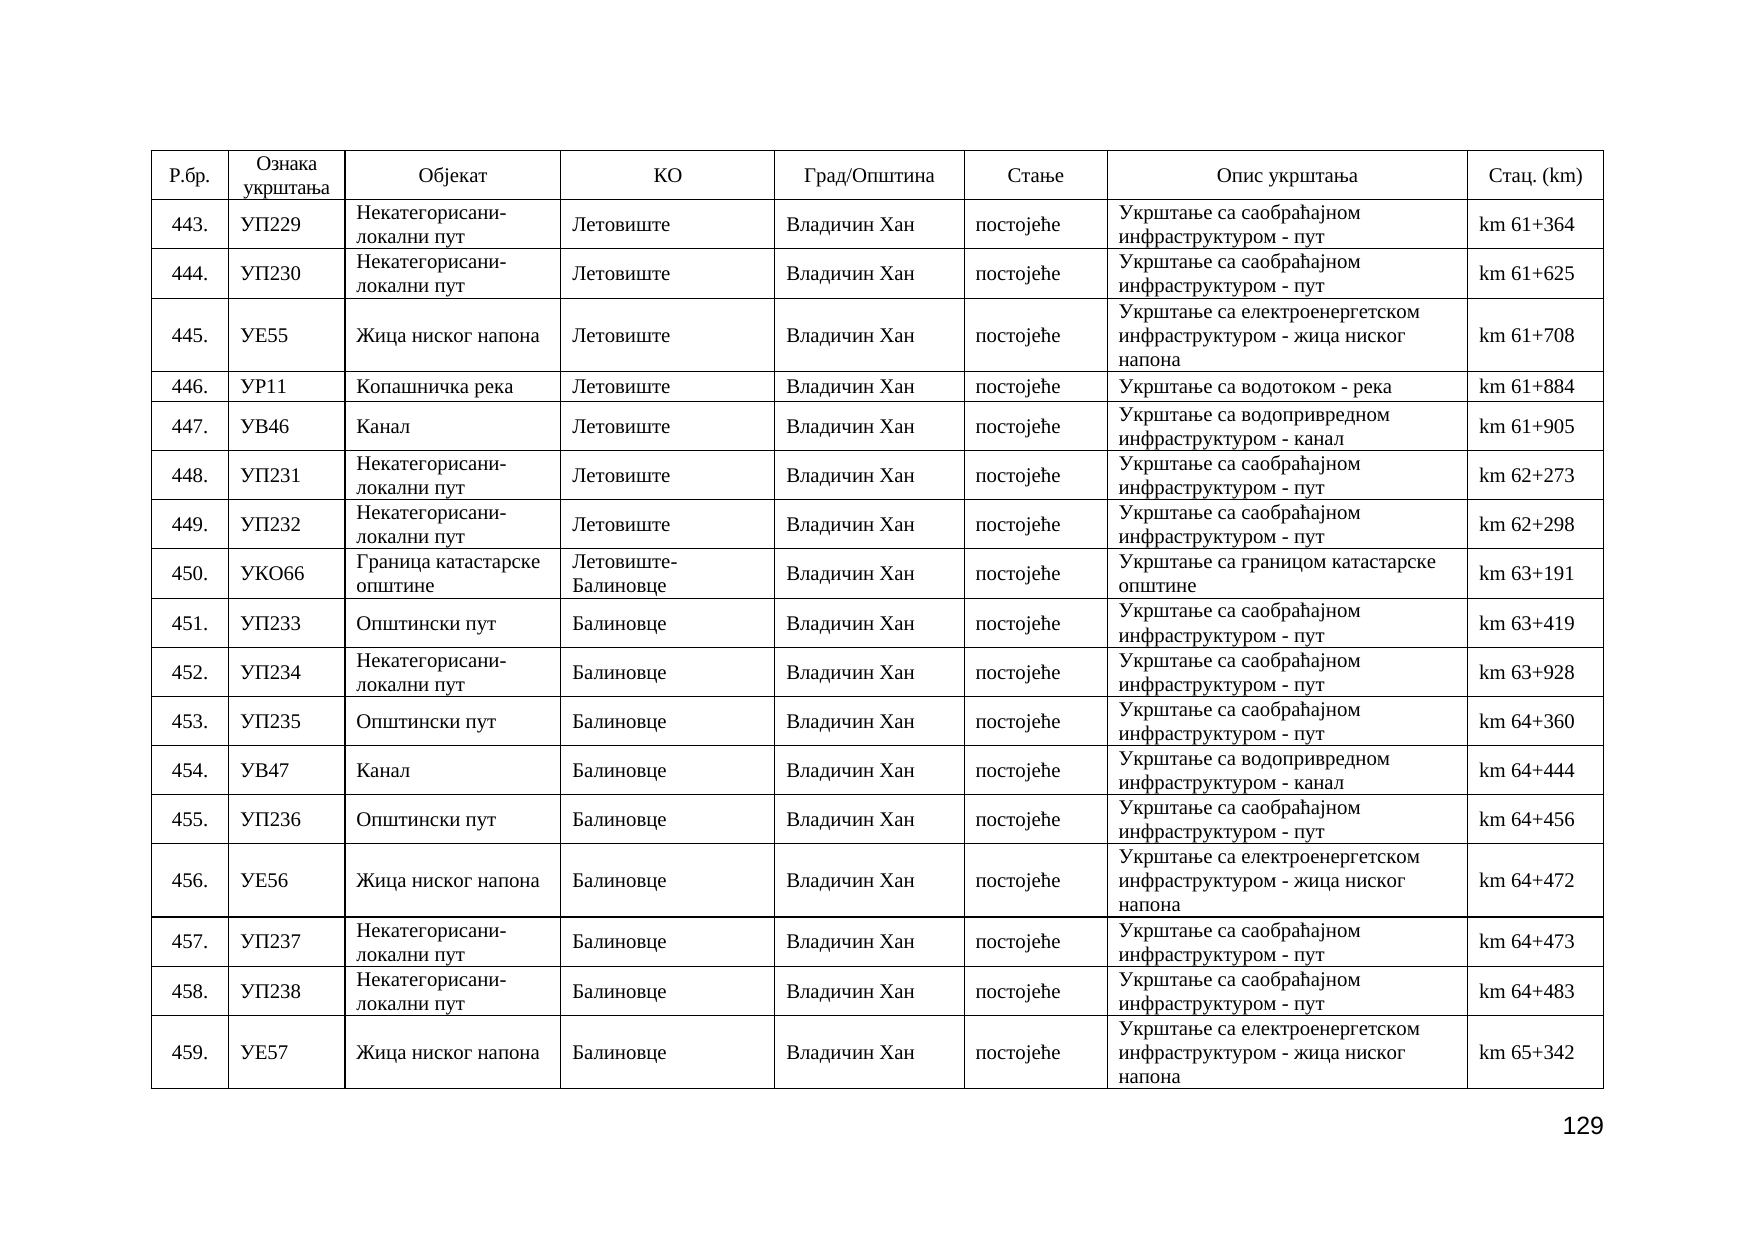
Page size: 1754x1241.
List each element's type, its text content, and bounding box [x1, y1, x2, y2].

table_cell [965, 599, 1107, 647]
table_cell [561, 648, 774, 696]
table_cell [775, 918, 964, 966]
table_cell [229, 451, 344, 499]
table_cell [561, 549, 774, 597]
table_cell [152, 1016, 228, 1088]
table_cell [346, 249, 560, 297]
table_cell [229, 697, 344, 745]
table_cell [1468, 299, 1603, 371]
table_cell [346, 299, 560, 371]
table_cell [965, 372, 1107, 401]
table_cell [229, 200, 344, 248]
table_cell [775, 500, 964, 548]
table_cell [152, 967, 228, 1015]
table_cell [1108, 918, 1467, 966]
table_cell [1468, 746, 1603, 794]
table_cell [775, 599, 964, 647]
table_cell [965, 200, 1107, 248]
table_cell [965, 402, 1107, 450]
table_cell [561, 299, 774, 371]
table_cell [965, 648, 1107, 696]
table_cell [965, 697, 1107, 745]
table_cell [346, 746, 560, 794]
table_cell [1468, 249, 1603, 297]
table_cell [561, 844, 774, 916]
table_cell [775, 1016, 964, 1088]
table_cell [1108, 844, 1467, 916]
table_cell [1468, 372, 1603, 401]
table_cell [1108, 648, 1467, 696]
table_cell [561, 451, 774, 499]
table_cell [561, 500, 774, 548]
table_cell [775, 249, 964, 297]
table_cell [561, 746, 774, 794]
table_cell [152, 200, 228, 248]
table_header Опис укрштања [1108, 151, 1467, 199]
table_header Објекат [346, 151, 560, 199]
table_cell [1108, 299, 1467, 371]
table_header Р.бр. [152, 151, 228, 199]
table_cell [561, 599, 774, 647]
table_header Ознака укрштања [229, 151, 344, 199]
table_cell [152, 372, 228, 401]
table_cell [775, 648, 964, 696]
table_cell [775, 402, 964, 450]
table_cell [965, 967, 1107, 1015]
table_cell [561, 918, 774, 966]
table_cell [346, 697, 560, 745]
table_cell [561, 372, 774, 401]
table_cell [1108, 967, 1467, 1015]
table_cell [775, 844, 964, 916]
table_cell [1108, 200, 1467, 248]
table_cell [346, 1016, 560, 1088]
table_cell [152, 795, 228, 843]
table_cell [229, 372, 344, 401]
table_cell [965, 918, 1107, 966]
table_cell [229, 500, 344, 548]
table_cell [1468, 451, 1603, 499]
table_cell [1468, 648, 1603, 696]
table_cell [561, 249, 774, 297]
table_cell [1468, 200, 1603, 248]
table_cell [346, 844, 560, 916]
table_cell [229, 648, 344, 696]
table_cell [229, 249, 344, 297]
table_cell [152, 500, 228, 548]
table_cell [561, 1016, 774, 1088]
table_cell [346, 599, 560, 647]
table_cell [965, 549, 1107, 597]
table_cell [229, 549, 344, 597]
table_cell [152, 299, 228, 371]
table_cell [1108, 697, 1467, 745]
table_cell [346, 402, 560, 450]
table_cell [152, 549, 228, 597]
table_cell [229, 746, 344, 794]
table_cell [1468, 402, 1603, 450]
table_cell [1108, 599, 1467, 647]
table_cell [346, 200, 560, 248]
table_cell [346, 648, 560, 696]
table_header Стање [965, 151, 1107, 199]
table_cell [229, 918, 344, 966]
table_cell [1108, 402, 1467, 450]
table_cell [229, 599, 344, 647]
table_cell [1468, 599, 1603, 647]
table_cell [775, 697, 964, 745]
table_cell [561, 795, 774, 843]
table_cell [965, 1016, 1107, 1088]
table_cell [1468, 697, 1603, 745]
table_header КО [561, 151, 774, 199]
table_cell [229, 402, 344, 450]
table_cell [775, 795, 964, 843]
table_header Стац. (km) [1468, 151, 1603, 199]
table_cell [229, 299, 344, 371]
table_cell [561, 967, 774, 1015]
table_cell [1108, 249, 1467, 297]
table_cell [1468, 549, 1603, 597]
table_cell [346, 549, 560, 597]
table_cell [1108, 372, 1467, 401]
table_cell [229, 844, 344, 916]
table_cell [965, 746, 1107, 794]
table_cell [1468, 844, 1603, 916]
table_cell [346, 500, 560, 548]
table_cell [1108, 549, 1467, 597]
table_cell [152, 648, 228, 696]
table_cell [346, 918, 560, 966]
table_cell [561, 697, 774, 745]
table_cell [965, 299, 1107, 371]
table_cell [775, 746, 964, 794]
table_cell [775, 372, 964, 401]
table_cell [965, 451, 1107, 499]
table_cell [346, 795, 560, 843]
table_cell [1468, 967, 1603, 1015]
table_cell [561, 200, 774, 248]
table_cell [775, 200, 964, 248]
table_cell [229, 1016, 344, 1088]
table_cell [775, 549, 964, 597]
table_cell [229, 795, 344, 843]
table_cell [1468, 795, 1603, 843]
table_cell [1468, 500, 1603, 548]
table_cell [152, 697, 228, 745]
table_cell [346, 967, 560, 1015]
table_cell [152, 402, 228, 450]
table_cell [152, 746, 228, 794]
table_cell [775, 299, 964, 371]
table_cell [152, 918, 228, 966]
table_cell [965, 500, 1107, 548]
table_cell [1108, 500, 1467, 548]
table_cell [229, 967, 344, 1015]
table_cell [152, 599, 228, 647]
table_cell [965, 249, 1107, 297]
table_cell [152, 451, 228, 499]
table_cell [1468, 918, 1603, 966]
table_header Град/Општина [775, 151, 964, 199]
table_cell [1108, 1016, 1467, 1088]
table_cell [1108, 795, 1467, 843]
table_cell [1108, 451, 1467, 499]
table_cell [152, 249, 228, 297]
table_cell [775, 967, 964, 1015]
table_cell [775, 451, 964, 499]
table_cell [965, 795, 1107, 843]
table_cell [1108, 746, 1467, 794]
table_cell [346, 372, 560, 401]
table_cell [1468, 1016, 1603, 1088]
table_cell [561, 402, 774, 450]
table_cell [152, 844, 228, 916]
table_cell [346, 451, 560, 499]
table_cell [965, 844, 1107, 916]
